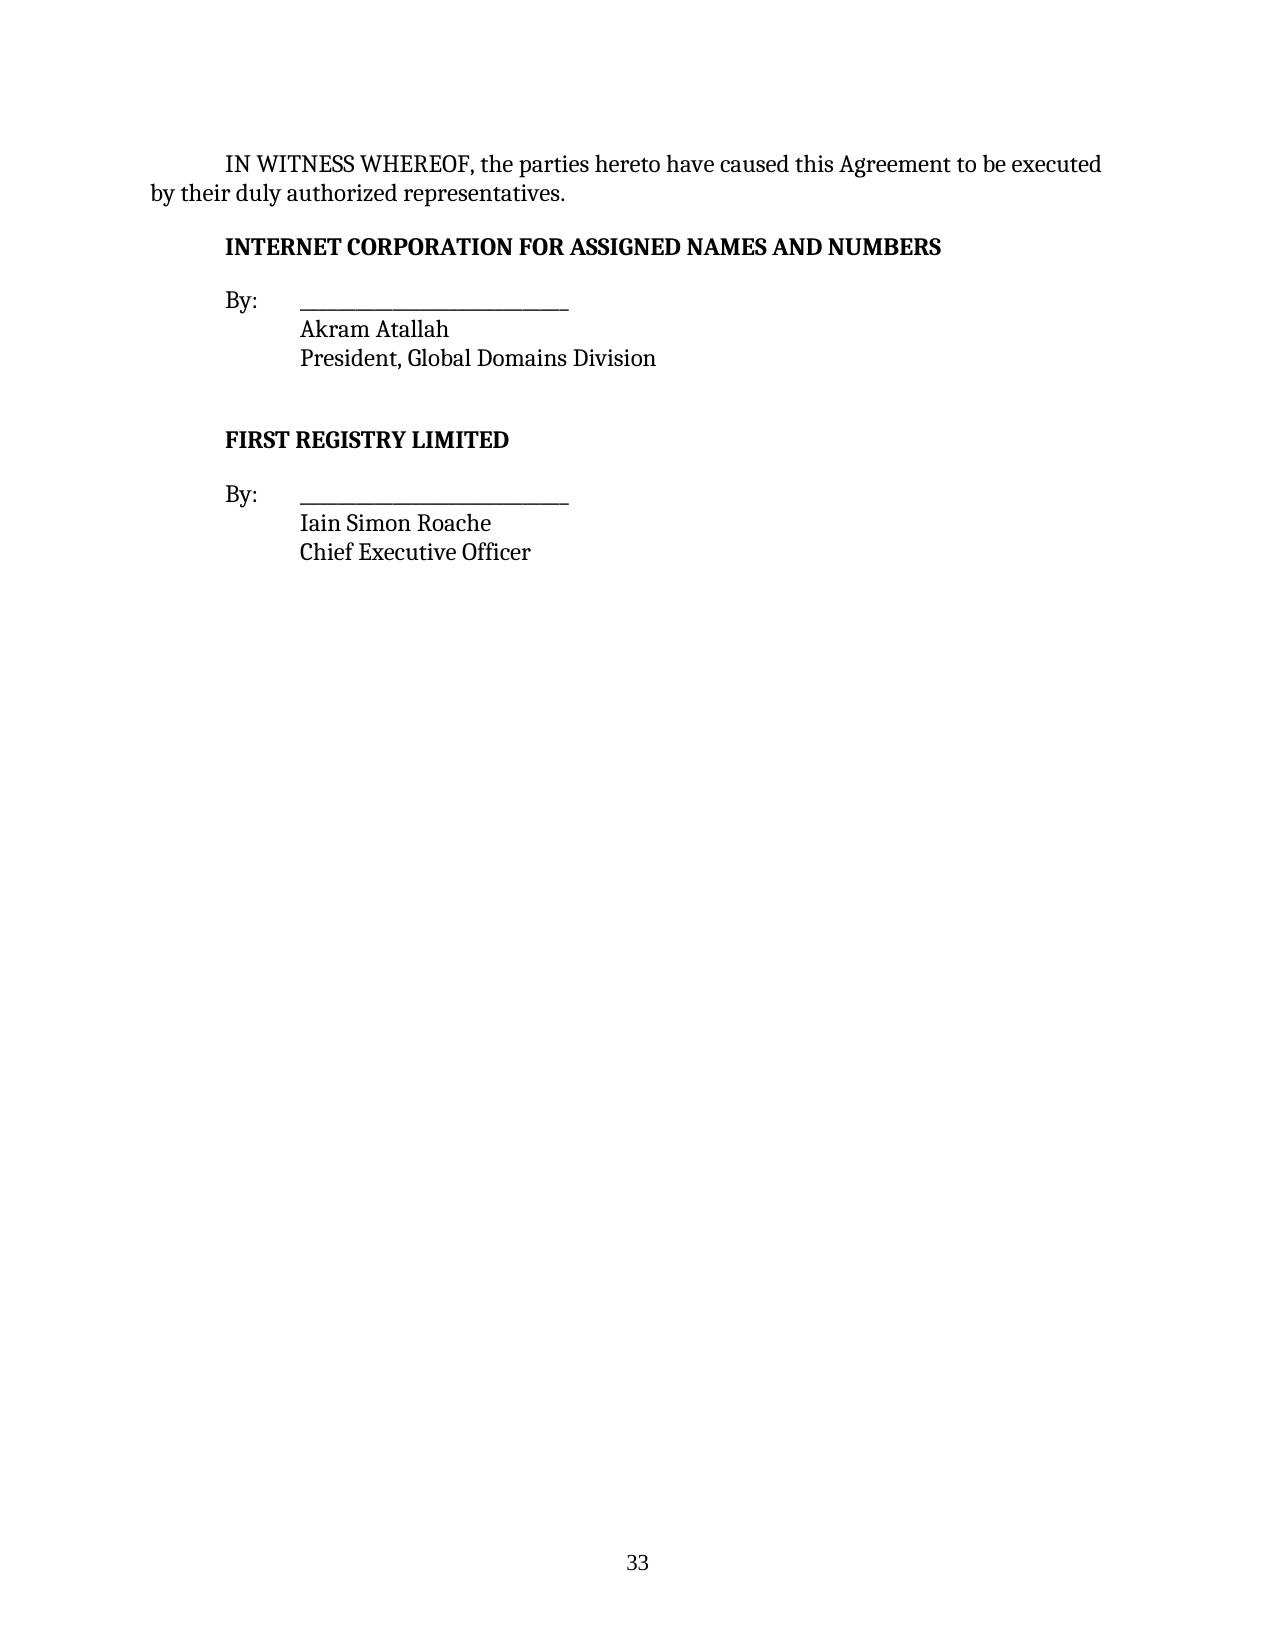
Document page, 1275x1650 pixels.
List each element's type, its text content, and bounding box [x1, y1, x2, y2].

text FIRST REGISTRY LIMITED [150, 426, 1125, 455]
text By: _____________________________ Iain Simon Roache [225, 480, 1125, 537]
text INTERNET CORPORATION FOR ASSIGNED NAMES AND NUMBERS [150, 232, 1125, 261]
text By: _____________________________ Akram Atallah President, Global Domains Division [225, 286, 1125, 401]
text Chief Executive Officer [225, 537, 1125, 593]
text IN WITNESS WHEREOF, the parties hereto have caused this Agreement to be executed by their duly authorized representatives. [150, 150, 1125, 207]
